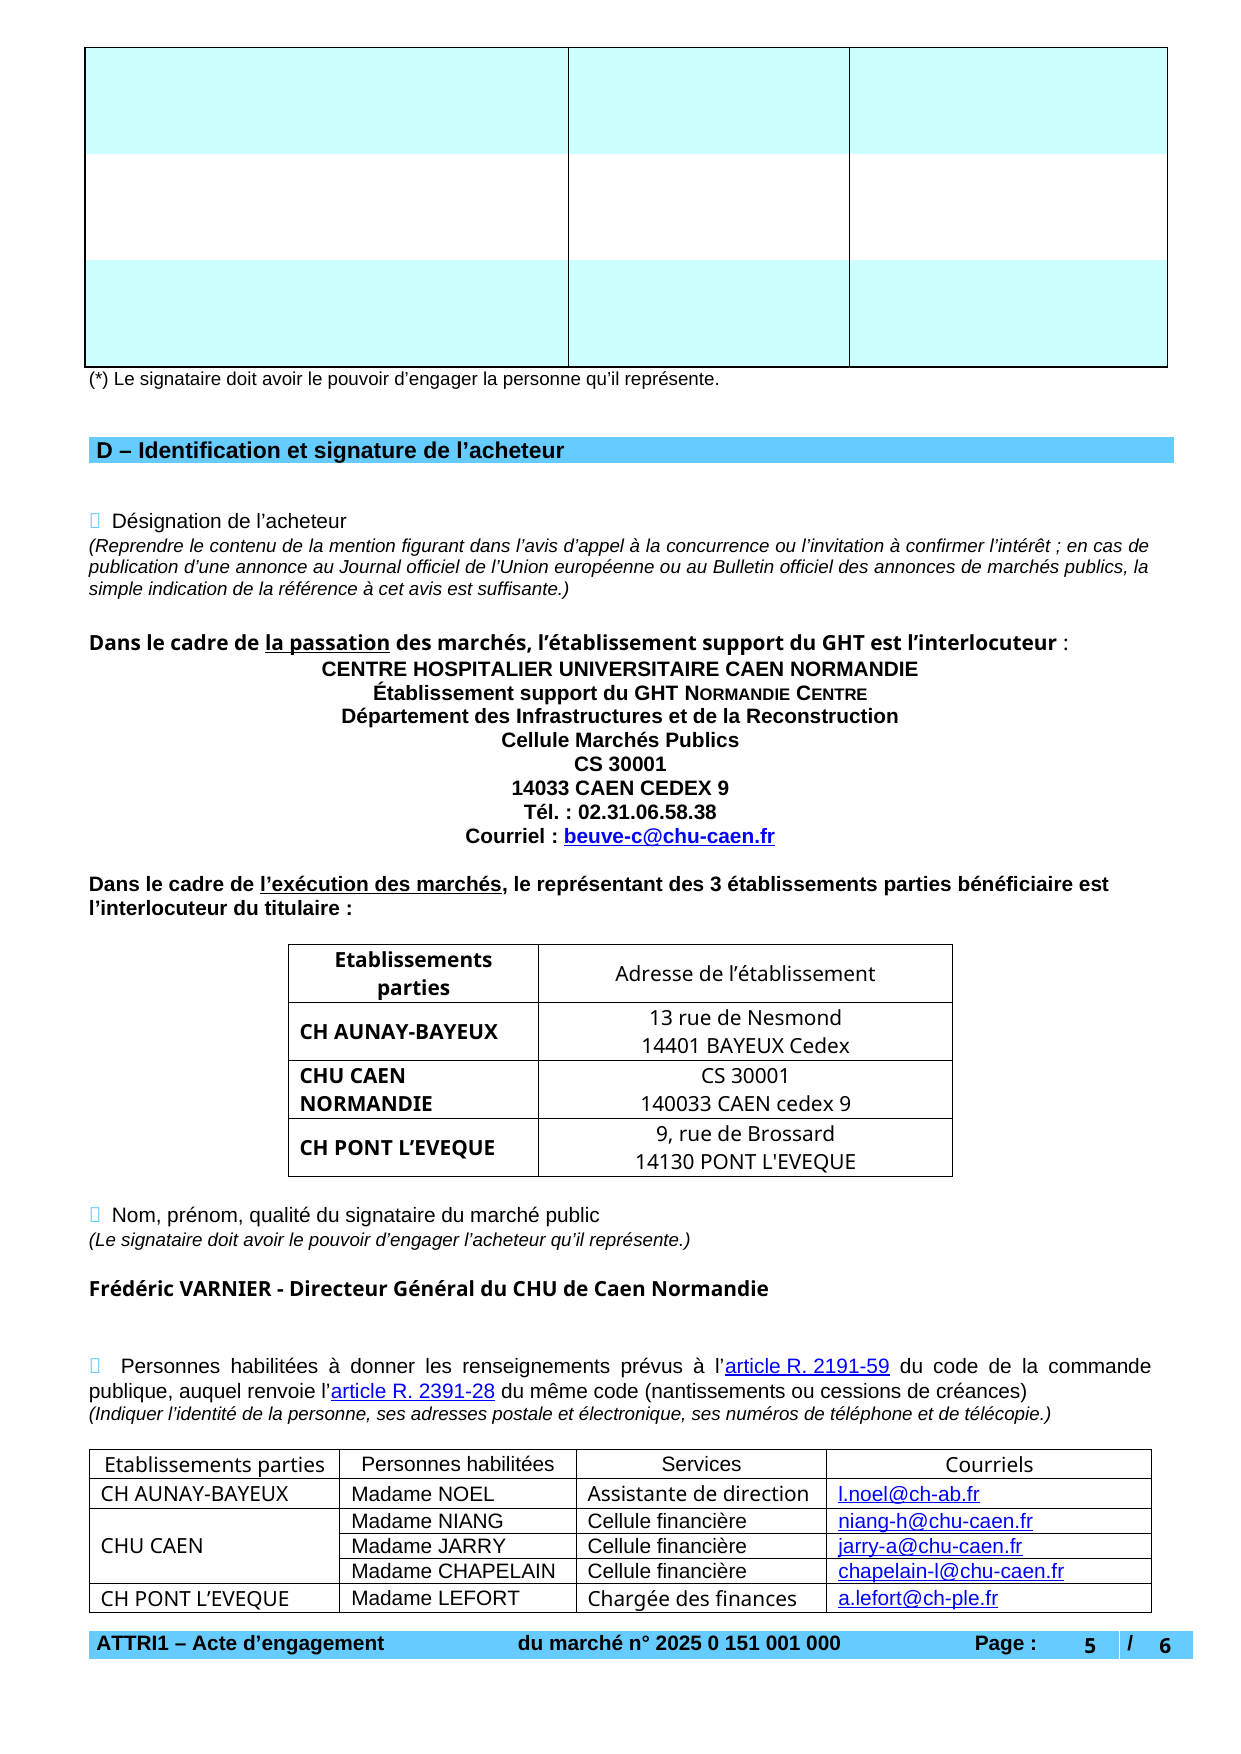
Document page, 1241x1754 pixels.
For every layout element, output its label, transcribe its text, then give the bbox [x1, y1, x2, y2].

table_cell [86, 260, 568, 366]
table_cell [86, 48, 568, 154]
table_cell niang-h@chu-caen.fr [827, 1509, 1151, 1533]
table_header Personnes habilitées [340, 1450, 576, 1478]
text Dans le cadre de l’exécution des marchés, le représentant des 3 établissements parties bénéficiaire est l’interlocuteur du titulaire : [89, 872, 1152, 920]
table_cell Madame NOEL [340, 1479, 576, 1508]
table_cell Madame JARRY [340, 1534, 576, 1558]
table_cell [850, 48, 1167, 154]
table_cell [850, 260, 1167, 366]
text  Nom, prénom, qualité du signataire du marché public [89, 1201, 1152, 1229]
text (Le signataire doit avoir le pouvoir d’engager l’acheteur qu’il représente.) [89, 1229, 1152, 1251]
table_cell Madame CHAPELAIN [340, 1559, 576, 1583]
table_cell Madame NIANG [340, 1509, 576, 1533]
table_cell CH PONT L’EVEQUE [90, 1584, 339, 1612]
table_cell Cellule financière [577, 1509, 826, 1533]
table_cell Cellule financière [577, 1534, 826, 1558]
text Établissement support du GHT Normandie Centre [89, 680, 1152, 704]
text 14033 CAEN CEDEX 9 [89, 776, 1152, 800]
table_cell CHU CAEN [90, 1509, 339, 1583]
text Frédéric VARNIER - Directeur Général du CHU de Caen Normandie [89, 1274, 1152, 1303]
table_cell Madame LEFORT [340, 1584, 576, 1612]
table_cell chapelain-l@chu-caen.fr [827, 1559, 1151, 1583]
table_cell Chargée des finances [577, 1584, 826, 1612]
text CENTRE HOSPITALIER UNIVERSITAIRE CAEN NORMANDIE [89, 656, 1152, 680]
text Dans le cadre de la passation des marchés, l’établissement support du GHT est l’interlocuteur : [89, 628, 1152, 656]
text Cellule Marchés Publics [89, 728, 1152, 752]
table_cell [86, 154, 568, 260]
table_cell [569, 48, 849, 154]
table_cell [850, 154, 1167, 260]
subtitle (Reprendre le contenu de la mention figurant dans l’avis d’appel à la concurrence ou l’invitation à confirmer l’intérêt ; en cas de publication d’une annonce au Journal officiel de l’Union européenne ou au Bulletin officiel des annonces de marchés publics, la simple indication de la référence à cet avis est suffisante.) [89, 535, 1152, 599]
table_cell [569, 260, 849, 366]
table_cell 9, rue de Brossard 14130 PONT L'EVEQUE [539, 1119, 952, 1176]
table_header Etablissements parties [289, 945, 538, 1002]
table_cell jarry-a@chu-caen.fr [827, 1534, 1151, 1558]
table_cell CS 30001 140033 CAEN cedex 9 [539, 1061, 952, 1118]
table_cell CHU CAEN NORMANDIE [289, 1061, 538, 1118]
table_header Adresse de l’établissement [539, 945, 952, 1002]
table_cell CH AUNAY-BAYEUX [90, 1479, 339, 1508]
table_cell Cellule financière [577, 1559, 826, 1583]
text  Personnes habilitées à donner les renseignements prévus à l’article R. 2191-59 du code de la commande publique, auquel renvoie l’article R. 2391-28 du même code (nantissements ou cessions de créances) [89, 1351, 1152, 1403]
table_cell 13 rue de Nesmond 14401 BAYEUX Cedex [539, 1003, 952, 1060]
table_cell CH PONT L’EVEQUE [289, 1119, 538, 1176]
table_cell a.lefort@ch-ple.fr [827, 1584, 1151, 1612]
table_header Services [577, 1450, 826, 1478]
table_cell [569, 154, 849, 260]
table_header Etablissements parties [90, 1450, 339, 1478]
subtitle  Désignation de l’acheteur [89, 506, 1152, 535]
table_header Courriels [827, 1450, 1151, 1478]
text (*) Le signataire doit avoir le pouvoir d’engager la personne qu’il représente. [89, 368, 1152, 389]
table_cell l.noel@ch-ab.fr [827, 1479, 1151, 1508]
table_cell Assistante de direction [577, 1479, 826, 1508]
text (Indiquer l’identité de la personne, ses adresses postale et électronique, ses numéros de téléphone et de télécopie.) [89, 1403, 1152, 1425]
text Courriel : beuve-c@chu-caen.fr [89, 824, 1152, 848]
text CS 30001 [89, 752, 1152, 776]
table_header D – Identification et signature de l’acheteur [89, 437, 1174, 463]
text Tél. : 02.31.06.58.38 [89, 800, 1152, 824]
text Département des Infrastructures et de la Reconstruction [89, 704, 1152, 728]
table_cell CH AUNAY-BAYEUX [289, 1003, 538, 1060]
